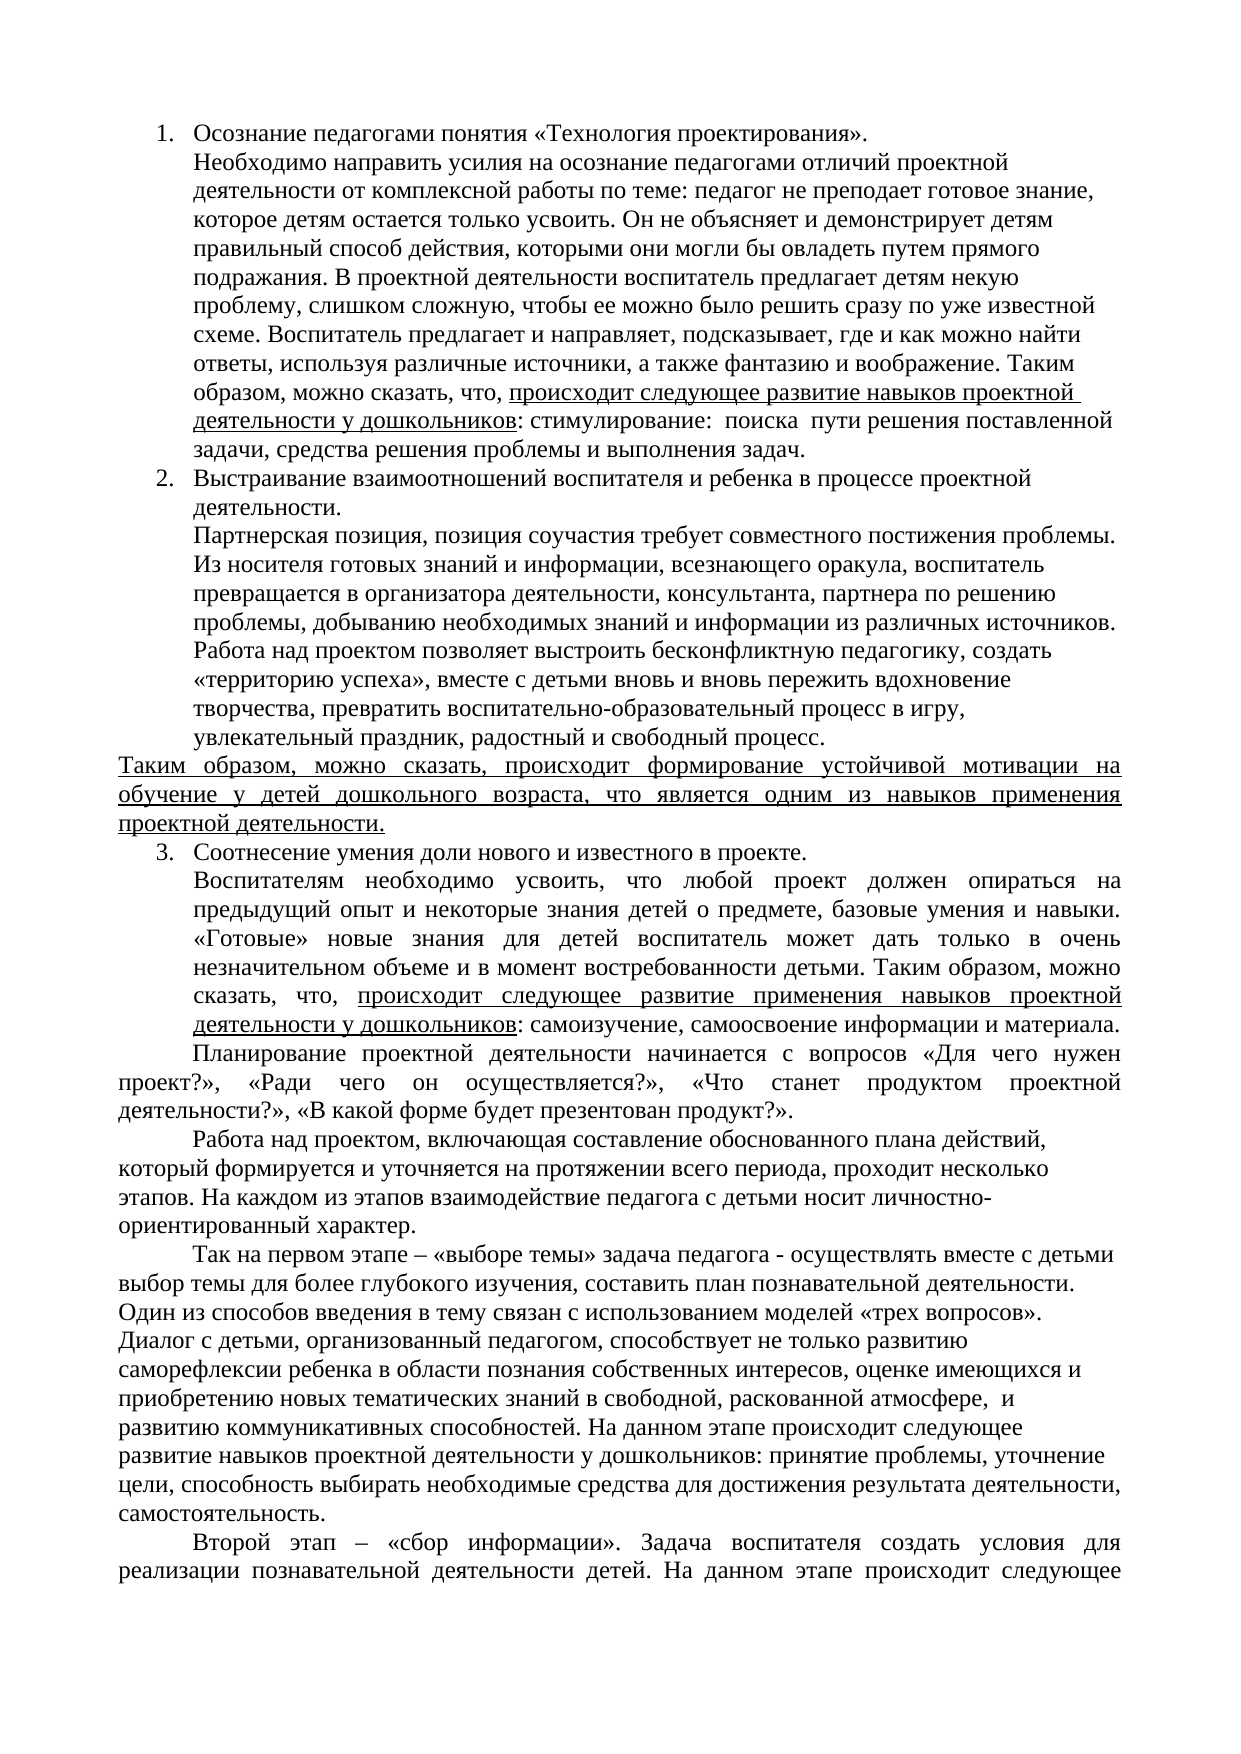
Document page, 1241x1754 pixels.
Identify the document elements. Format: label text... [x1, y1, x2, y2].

text Планирование проектной деятельности начинается с вопросов «Для чего нужен проект?», «Ради чего он осуществляется?», «Что станет продуктом проектной деятельности?», «В какой форме будет презентован продукт?». [118, 1038, 1122, 1124]
list Таким образом, можно сказать, происходит формирование устойчивой мотивации на обучение у детей дошкольного возраста, что является одним из навыков применения проектной деятельности. [118, 751, 1122, 776]
text Партнерская позиция, позиция соучастия требует совместного постижения проблемы. Из носителя готовых знаний и информации, всезнающего оракула, воспитатель превращается в организатора деятельности, консультанта, партнера по решению проблемы, добыванию необходимых знаний и информации из различных источников. Работа над проектом позволяет выстроить бесконфликтную педагогику, создать «территорию успеха», вместе с детьми вновь и вновь пережить вдохновение творчества, превратить воспитательно-образовательный процесс в игру, увлекательный праздник, радостный и свободный процесс. [193, 521, 1122, 751]
text Воспитателям необходимо усвоить, что любой проект должен опираться на предыдущий опыт и некоторые знания детей о предмете, базовые умения и навыки. «Готовые» новые знания для детей воспитатель может дать только в очень незначительном объеме и в момент востребованности детьми. Таким образом, можно сказать, что, происходит следующее развитие применения навыков проектной деятельности у дошкольников: самоизучение, самоосвоение информации и материала. [193, 866, 1122, 1038]
text Работа над проектом, включающая составление обоснованного плана действий, который формируется и уточняется на протяжении всего периода, проходит несколько этапов. На каждом из этапов взаимодействие педагога с детьми носит личностно-ориентированный характер. [118, 1124, 1122, 1239]
list Осознание педагогами понятия «Технология проектирования». [156, 118, 1122, 147]
list Таким образом, можно сказать, происходит формирование устойчивой мотивации на обучение у детей дошкольного возраста, что является одним из навыков применения проектной деятельности. [118, 777, 1122, 804]
text Так на первом этапе – «выборе темы» задача педагога - осуществлять вместе с детьми выбор темы для более глубокого изучения, составить план познавательной деятельности. Один из способов введения в тему связан с использованием моделей «трех вопросов». Диалог с детьми, организованный педагогом, способствует не только развитию саморефлексии ребенка в области познания собственных интересов, оценке имеющихся и приобретению новых тематических знаний в свободной, раскованной атмосфере, и развитию коммуникативных способностей. На данном этапе происходит следующее развитие навыков проектной деятельности у дошкольников: принятие проблемы, уточнение цели, способность выбирать необходимые средства для достижения результата деятельности, самостоятельность. [118, 1239, 1122, 1527]
list Таким образом, можно сказать, происходит формирование устойчивой мотивации на обучение у детей дошкольного возраста, что является одним из навыков применения проектной деятельности. [118, 806, 1122, 837]
list Соотнесение умения доли нового и известного в проекте. [156, 837, 1122, 866]
text Необходимо направить усилия на осознание педагогами отличий проектной деятельности от комплексной работы по теме: педагог не преподает готовое знание, которое детям остается только усвоить. Он не объясняет и демонстрирует детям правильный способ действия, которыми они могли бы овладеть путем прямого подражания. В проектной деятельности воспитатель предлагает детям некую проблему, слишком сложную, чтобы ее можно было решить сразу по уже известной схеме. Воспитатель предлагает и направляет, подсказывает, где и как можно найти ответы, используя различные источники, а также фантазию и воображение. Таким образом, можно сказать, что, происходит следующее развитие навыков проектной деятельности у дошкольников: стимулирование: поиска пути решения поставленной задачи, средства решения проблемы и выполнения задач. [193, 147, 1122, 463]
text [118, 1527, 1122, 1584]
list Выстраивание взаимоотношений воспитателя и ребенка в процессе проектной деятельности. [156, 463, 1122, 521]
